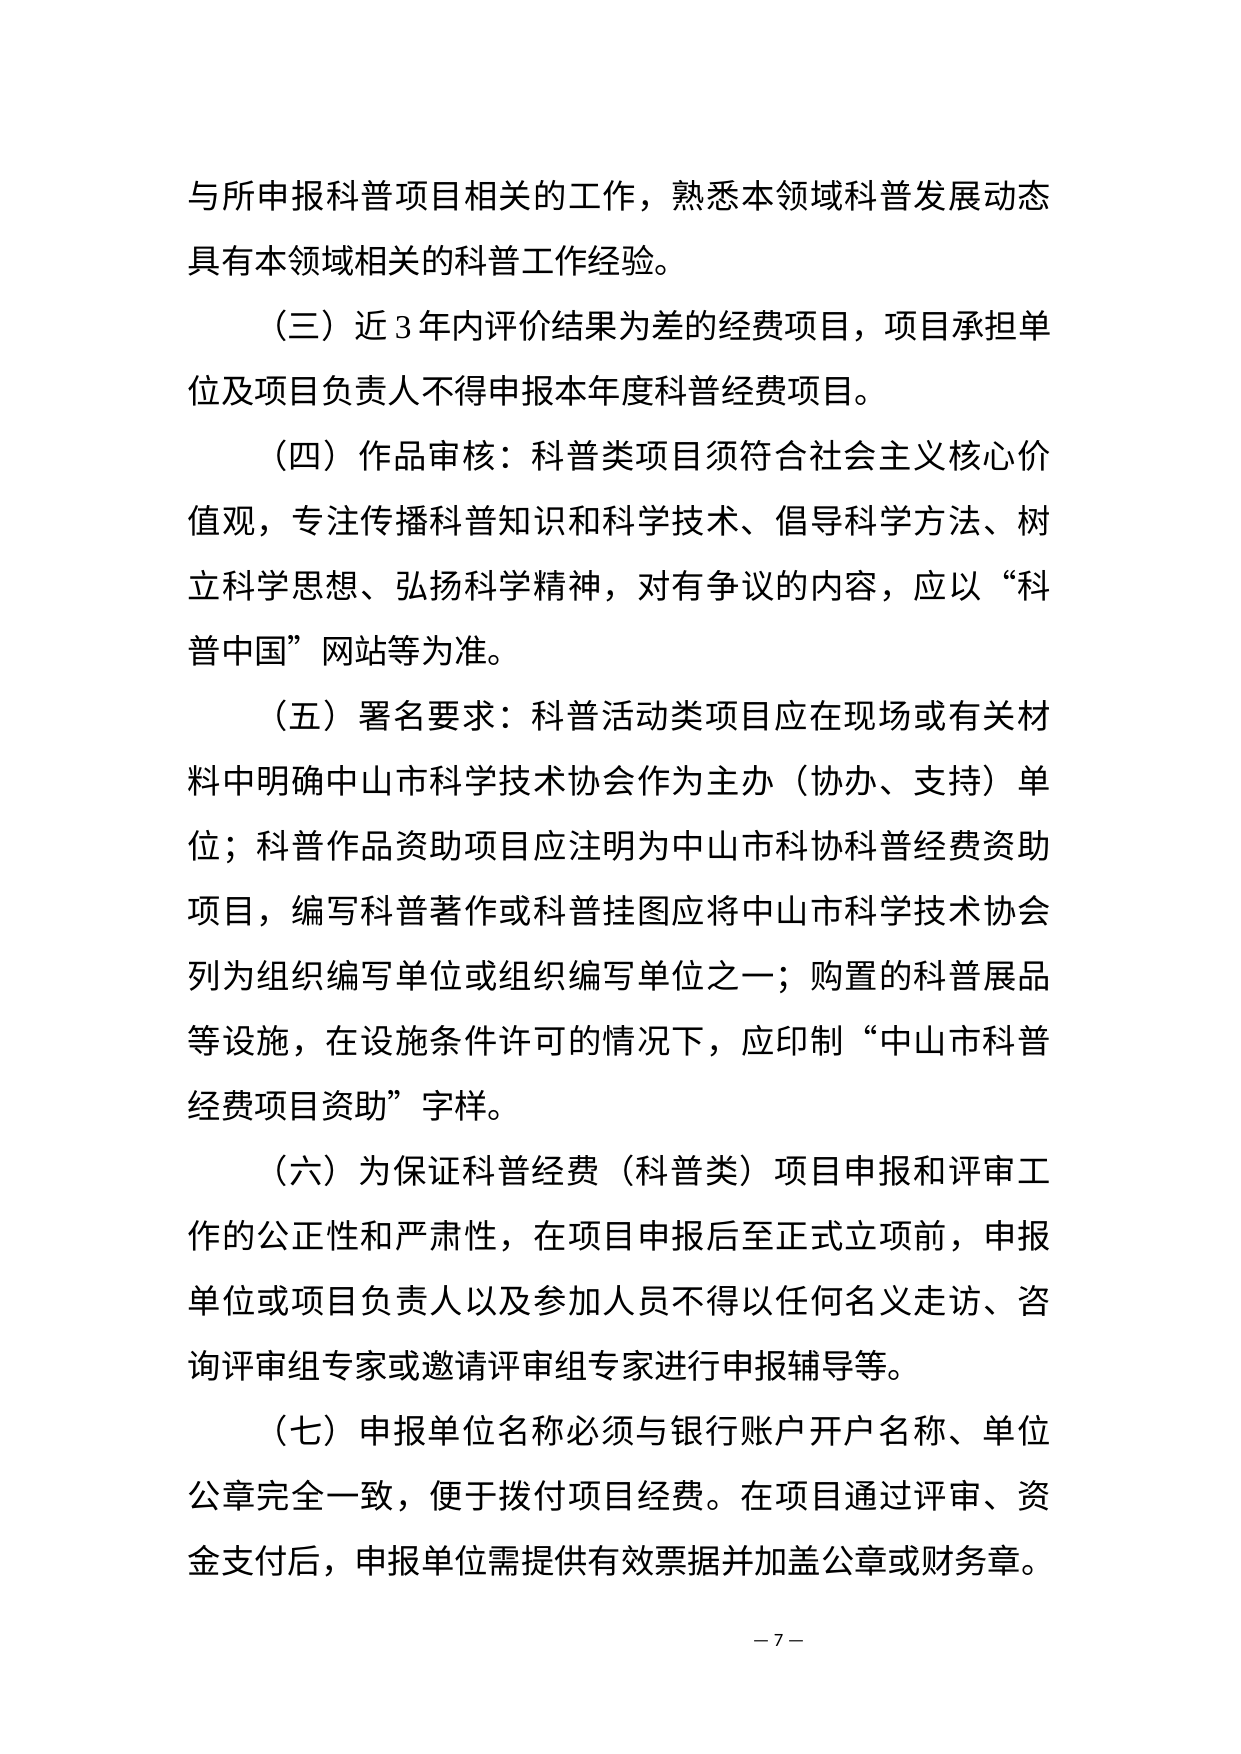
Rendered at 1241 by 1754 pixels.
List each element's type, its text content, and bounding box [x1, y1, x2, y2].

text （七）申报单位名称必须与银行账户开户名称、单位公章完全一致，便于拨付项目经费。在项目通过评审、资金支付后，申报单位需提供有效票据并加盖公章或财务章。 [187, 1397, 1053, 1592]
text （六）为保证科普经费（科普类）项目申报和评审工作的公正性和严肃性，在项目申报后至正式立项前，申报单位或项目负责人以及参加人员不得以任何名义走访、咨询评审组专家或邀请评审组专家进行申报辅导等。 [187, 1137, 1053, 1397]
text （五）署名要求：科普活动类项目应在现场或有关材料中明确中山市科学技术协会作为主办（协办、支持）单位；科普作品资助项目应注明为中山市科协科普经费资助项目，编写科普著作或科普挂图应将中山市科学技术协会列为组织编写单位或组织编写单位之一；购置的科普展品等设施，在设施条件许可的情况下，应印制“中山市科普经费项目资助”字样。 [187, 682, 1053, 1137]
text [187, 162, 1053, 292]
text （四）作品审核：科普类项目须符合社会主义核心价值观，专注传播科普知识和科学技术、倡导科学方法、树立科学思想、弘扬科学精神，对有争议的内容，应以“科普中国”网站等为准。 [187, 422, 1053, 682]
text （三）近3年内评价结果为差的经费项目，项目承担单位及项目负责人不得申报本年度科普经费项目。 [187, 292, 1053, 422]
